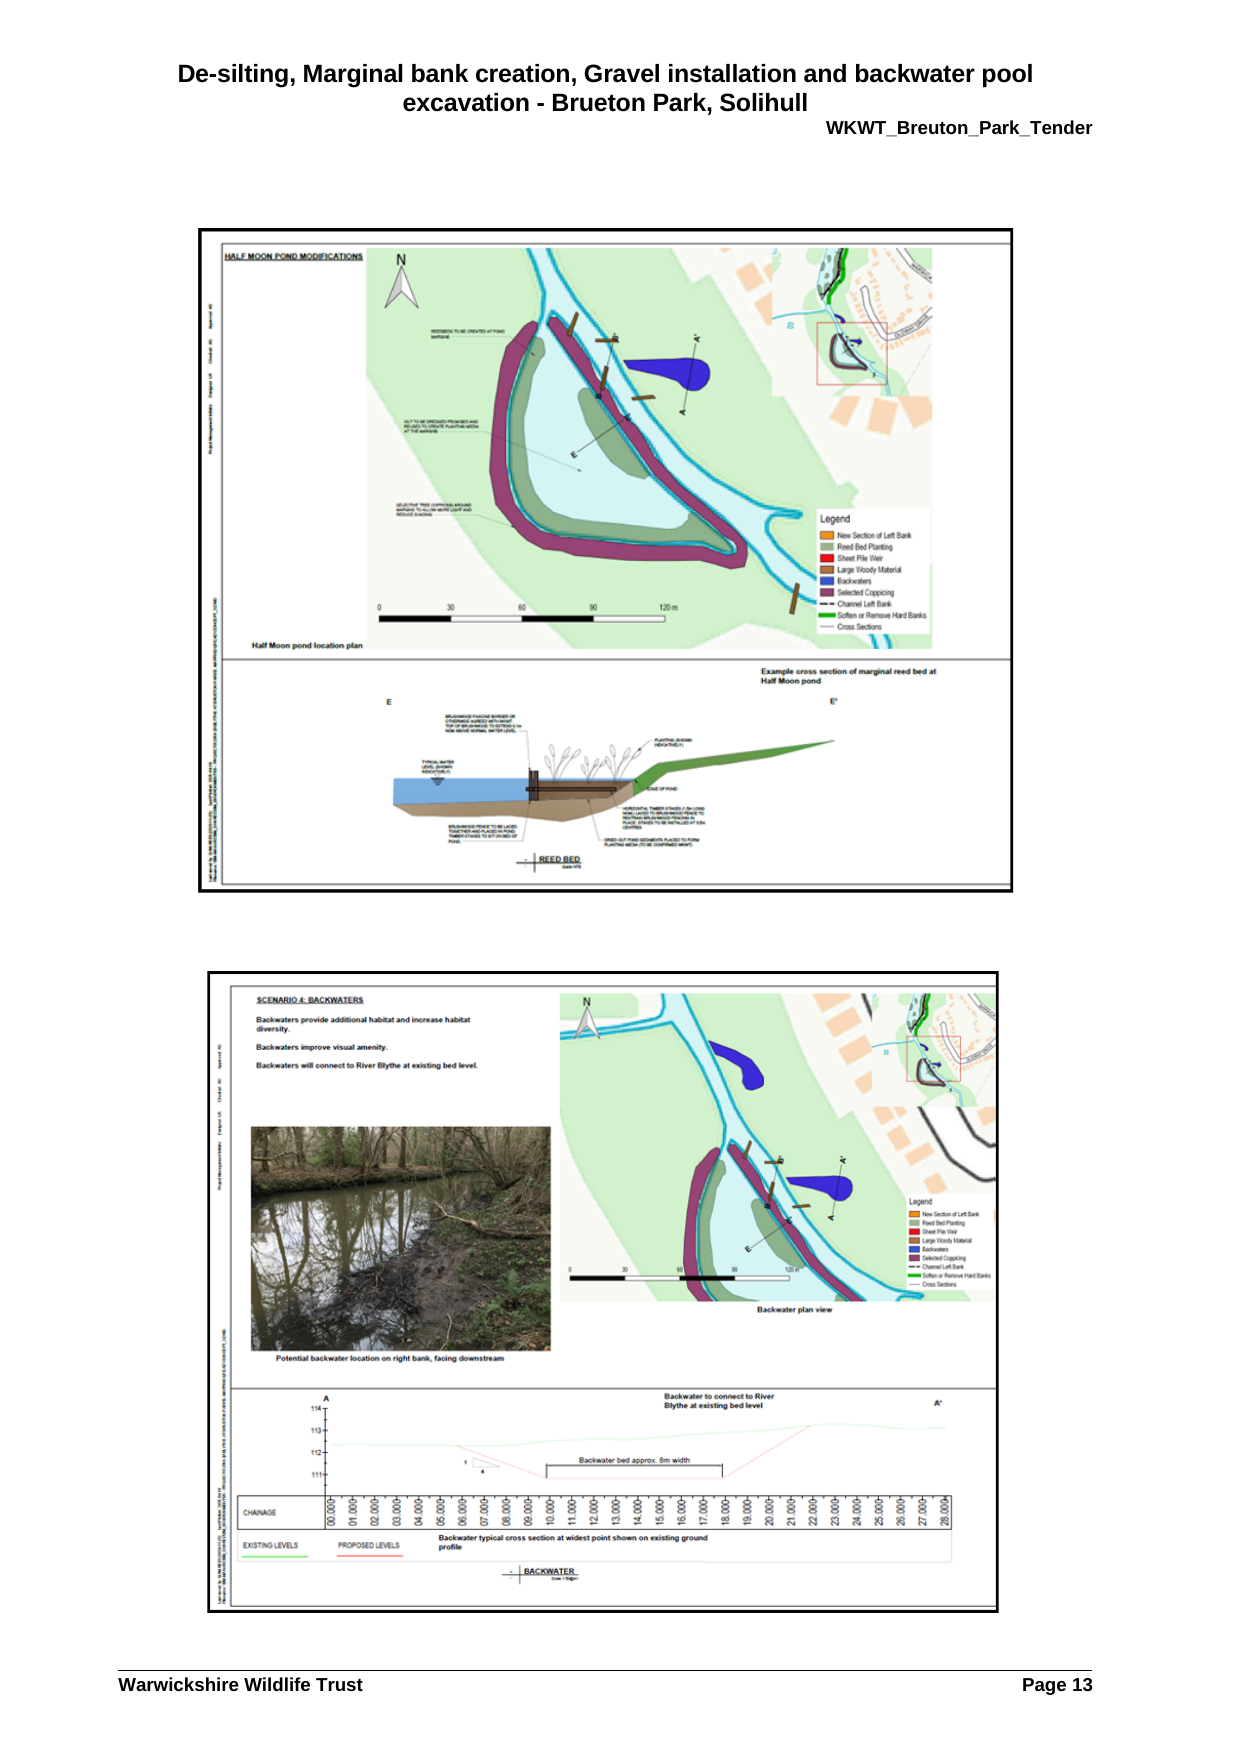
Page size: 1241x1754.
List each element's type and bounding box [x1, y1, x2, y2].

picture [207, 971, 999, 1613]
picture [197, 228, 1014, 894]
